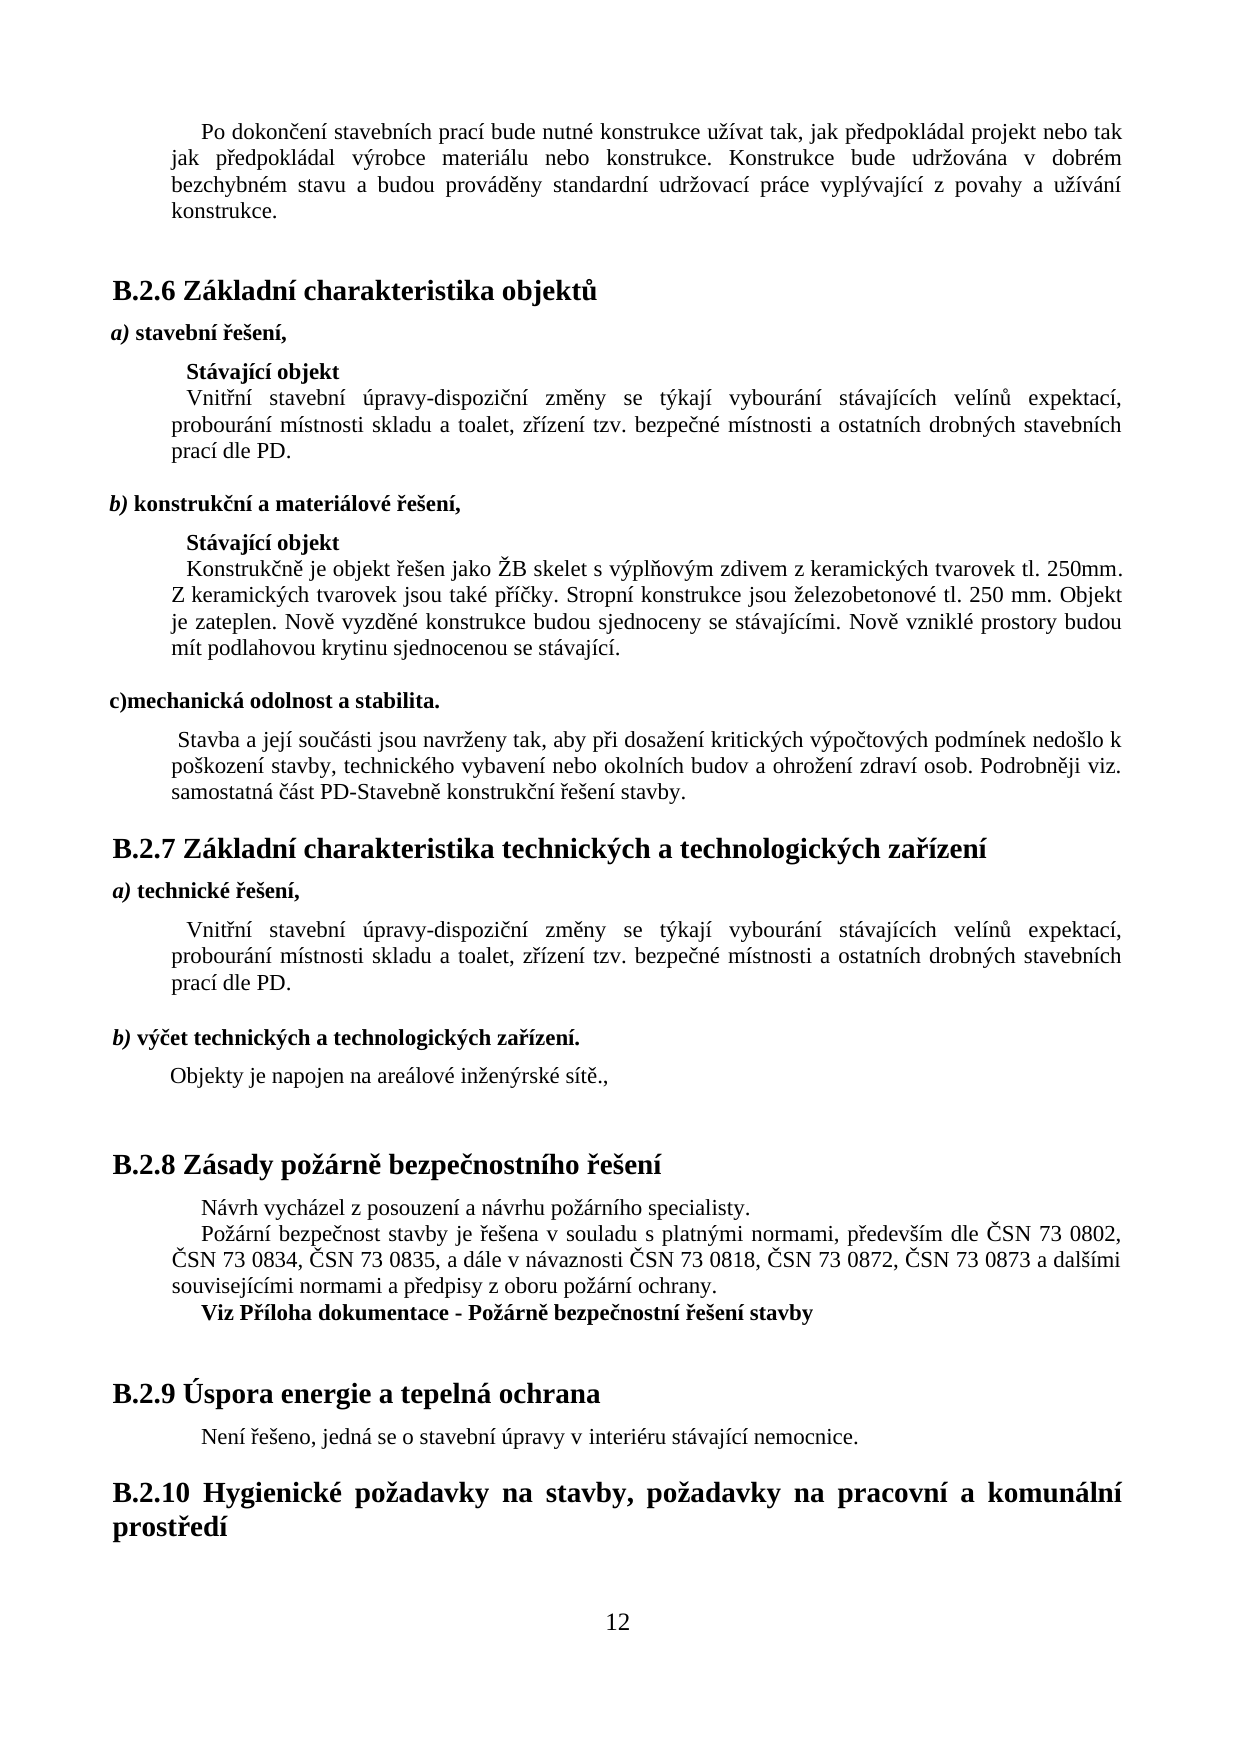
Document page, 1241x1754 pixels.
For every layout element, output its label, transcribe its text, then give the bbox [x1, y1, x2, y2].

text Stávající objekt [171, 358, 1123, 384]
text Viz Příloha dokumentace - Požárně bezpečnostní řešení stavby [172, 1299, 1123, 1325]
text B.2.7 Základní charakteristika technických a technologických zařízení [112, 831, 1123, 864]
text Požární bezpečnost stavby je řešena v souladu s platnými normami, především dle ČSN 73 0802, ČSN 73 0834, ČSN 73 0835, a dále v návaznosti ČSN 73 0818, ČSN 73 0872, ČSN 73 0873 a dalšími souvisejícími normami a předpisy z oboru požární ochrany. [172, 1220, 1123, 1299]
text Objekty je napojen na areálové inženýrské sítě., [170, 1063, 1123, 1089]
text Vnitřní stavební úpravy-dispoziční změny se týkají vybourání stávajících velínů expektací, probourání místnosti skladu a toalet, zřízení tzv. bezpečné místnosti a ostatních drobných stavebních prací dle PD. [171, 916, 1123, 995]
text Návrh vycházel z posouzení a návrhu požárního specialisty. [172, 1193, 1123, 1220]
text B.2.8 Zásady požárně bezpečnostního řešení [112, 1147, 1123, 1181]
text B.2.6 Základní charakteristika objektů [112, 273, 1123, 307]
text Vnitřní stavební úpravy-dispoziční změny se týkají vybourání stávajících velínů expektací, probourání místnosti skladu a toalet, zřízení tzv. bezpečné místnosti a ostatních drobných stavebních prací dle PD. [171, 384, 1123, 463]
text Konstrukčně je objekt řešen jako ŽB skelet s výplňovým zdivem z keramických tvarovek tl. 250mm. Z keramických tvarovek jsou také příčky. Stropní konstrukce jsou železobetonové tl. 250 mm. Objekt je zateplen. Nově vyzděné konstrukce budou sjednoceny se stávajícími. Nově vzniklé prostory budou mít podlahovou krytinu sjednocenou se stávající. [171, 555, 1123, 660]
text B.2.9 Úspora energie a tepelná ochrana [112, 1377, 1123, 1410]
text c)mechanická odolnost a stabilita. [109, 687, 1123, 713]
text Po dokončení stavebních prací bude nutné konstrukce užívat tak, jak předpokládal projekt nebo tak jak předpokládal výrobce materiálu nebo konstrukce. Konstrukce bude udržována v dobrém bezchybném stavu a budou prováděny standardní udržovací práce vyplývající z povahy a užívání konstrukce. [171, 118, 1123, 223]
text Není řešeno, jedná se o stavební úpravy v interiéru stávající nemocnice. [172, 1423, 1123, 1449]
text b) konstrukční a materiálové řešení, [109, 490, 1123, 516]
text a) technické řešení, [112, 877, 1123, 903]
text B.2.10 Hygienické požadavky na stavby, požadavky na pracovní a komunální prostředí [112, 1475, 1123, 1542]
text Stavba a její součásti jsou navrženy tak, aby při dosažení kritických výpočtových podmínek nedošlo k poškození stavby, technického vybavení nebo okolních budov a ohrožení zdraví osob. Podrobněji viz. samostatná část PD-Stavebně konstrukční řešení stavby. [171, 726, 1123, 805]
text Stávající objekt [171, 529, 1123, 555]
text b) výčet technických a technologických zařízení. [112, 1024, 1123, 1050]
text a) stavební řešení, [111, 319, 1123, 346]
